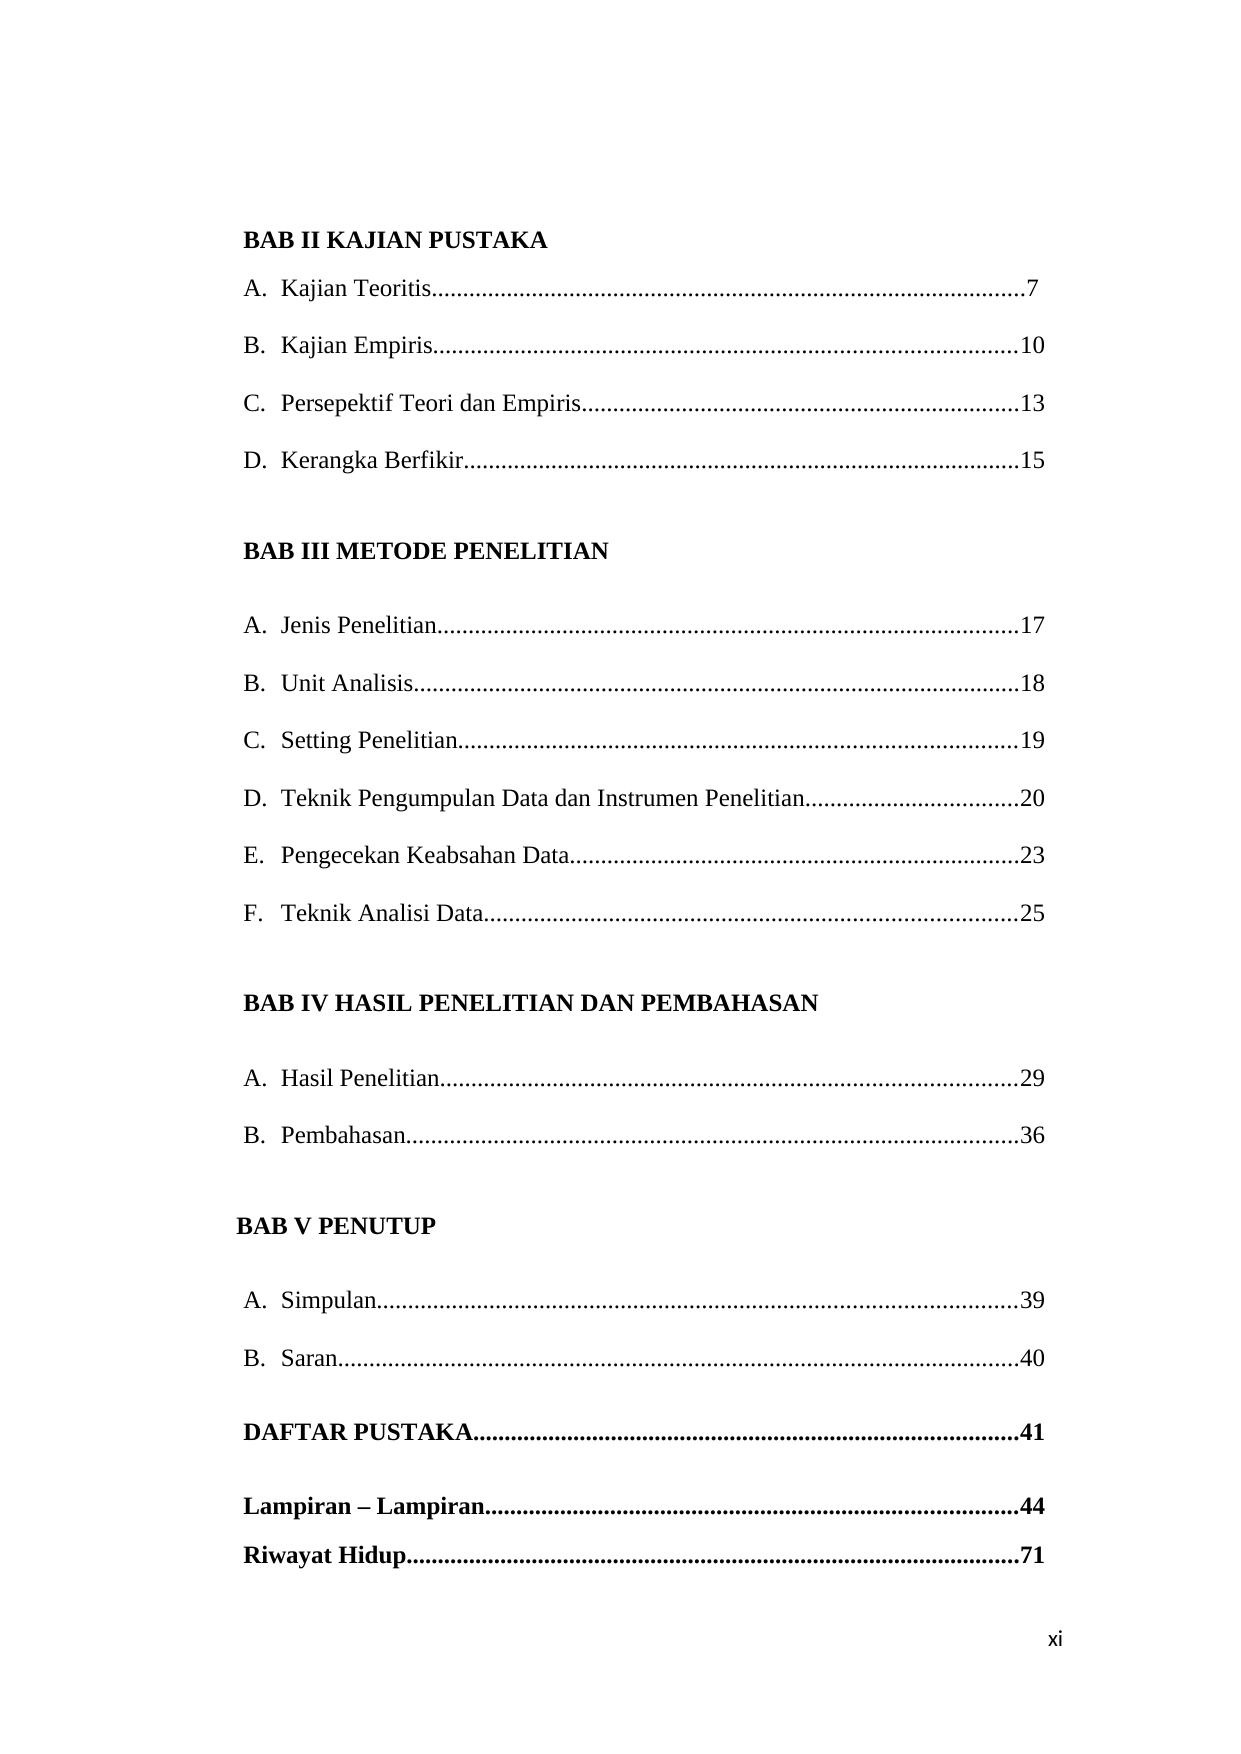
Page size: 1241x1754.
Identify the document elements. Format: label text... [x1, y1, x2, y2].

list Pembahasan 36 [243, 1120, 1063, 1149]
list Jenis Penelitian 17 [243, 610, 1063, 639]
text BAB II KAJIAN PUSTAKA [243, 225, 1063, 254]
text BAB III METODE PENELITIAN [243, 536, 1063, 565]
list Simpulan 39 [243, 1285, 1063, 1314]
text Lampiran – Lampiran 44 [243, 1491, 1063, 1520]
list Kajian Teoritis 7 [243, 273, 1063, 301]
text Riwayat Hidup 71 [243, 1541, 1063, 1569]
list Persepektif Teori dan Empiris 13 [243, 388, 1063, 416]
list Unit Analisis 18 [243, 668, 1063, 696]
list Setting Penelitian 19 [243, 725, 1063, 754]
text DAFTAR PUSTAKA 41 [243, 1417, 1063, 1446]
list Pengecekan Keabsahan Data 23 [243, 840, 1063, 869]
list Hasil Penelitian 29 [243, 1063, 1063, 1091]
list Saran 40 [243, 1343, 1063, 1371]
text BAB V PENUTUP [236, 1211, 1063, 1240]
list Kerangka Berfikir 15 [243, 445, 1063, 474]
list Teknik Analisi Data 25 [243, 898, 1063, 926]
list Teknik Pengumpulan Data dan Instrumen Penelitian 20 [243, 783, 1063, 811]
list Kajian Empiris 10 [243, 330, 1063, 359]
text BAB IV HASIL PENELITIAN DAN PEMBAHASAN [243, 988, 1063, 1017]
